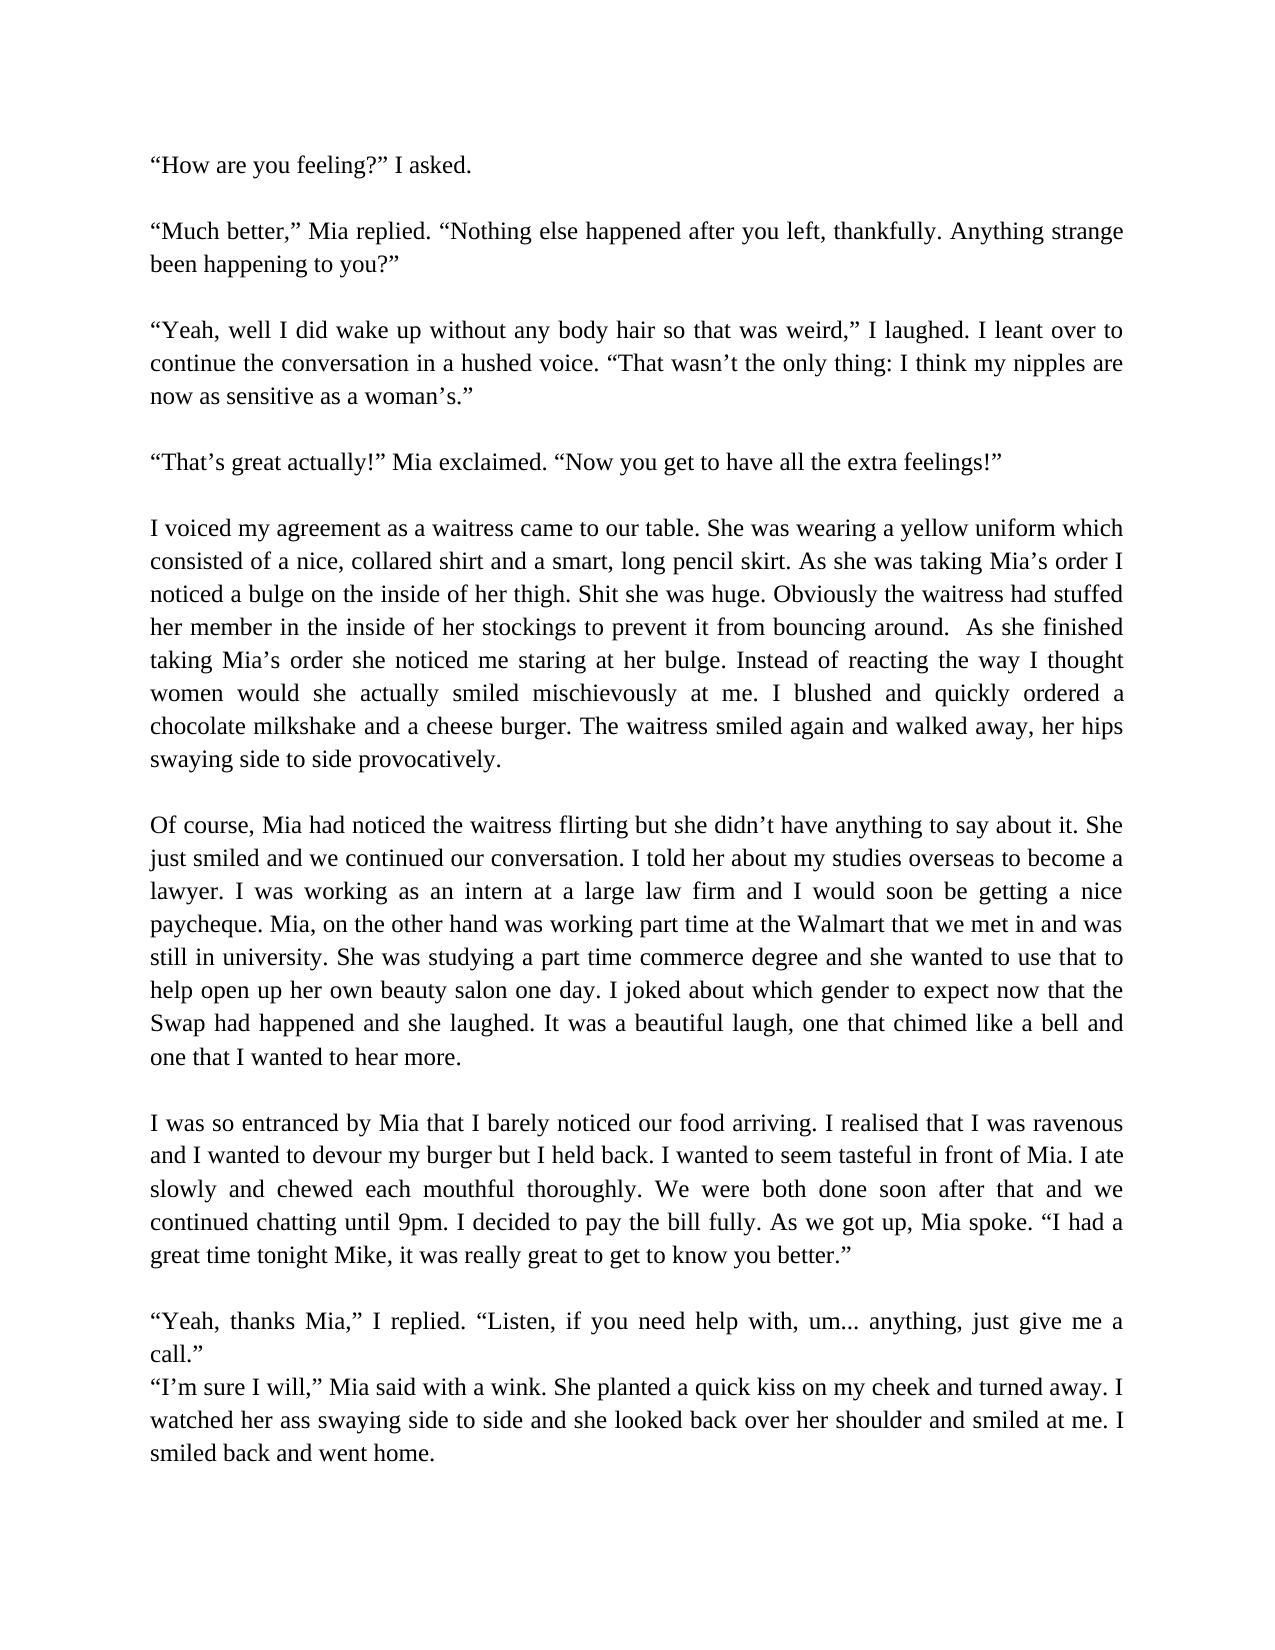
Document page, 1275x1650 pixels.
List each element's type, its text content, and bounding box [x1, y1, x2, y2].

text I voiced my agreement as a waitress came to our table. She was wearing a yellow uniform which consisted of a nice, collared shirt and a smart, long pencil skirt. As she was taking Mia’s order I noticed a bulge on the inside of her thigh. Shit she was huge. Obviously the waitress had stuffed her member in the inside of her stockings to prevent it from bouncing around. As she finished taking Mia’s order she noticed me staring at her bulge. Instead of reacting the way I thought women would she actually smiled mischievously at me. I blushed and quickly ordered a chocolate milkshake and a cheese burger. The waitress smiled again and walked away, her hips swaying side to side provocatively. [150, 513, 1125, 773]
text “Much better,” Mia replied. “Nothing else happened after you left, thankfully. Anything strange been happening to you?” [150, 216, 1125, 278]
text “That’s great actually!” Mia exclaimed. “Now you get to have all the extra feelings!” [150, 447, 1125, 476]
text I was so entranced by Mia that I barely noticed our food arriving. I realised that I was ravenous and I wanted to devour my burger but I held back. I wanted to seem tasteful in front of Mia. I ate slowly and chewed each mouthful thoroughly. We were both done soon after that and we continued chatting until 9pm. I decided to pay the bill fully. As we got up, Mia spoke. “I had a great time tonight Mike, it was really great to get to know you better.” [150, 1108, 1125, 1268]
text “I’m sure I will,” Mia said with a wink. She planted a quick kiss on my cheek and turned away. I watched her ass swaying side to side and she looked back over her shoulder and smiled at me. I smiled back and went home. [150, 1372, 1125, 1467]
text Of course, Mia had noticed the waitress flirting but she didn’t have anything to say about it. She just smiled and we continued our conversation. I told her about my studies overseas to become a lawyer. I was working as an intern at a large law firm and I would soon be getting a nice paycheque. Mia, on the other hand was working part time at the Walmart that we met in and was still in university. She was studying a part time commerce degree and she wanted to use that to help open up her own beauty salon one day. I joked about which gender to expect now that the Swap had happened and she laughed. It was a beautiful laugh, one that chimed like a bell and one that I wanted to hear more. [150, 810, 1125, 1070]
text “Yeah, thanks Mia,” I replied. “Listen, if you need help with, um... anything, just give me a call.” [150, 1306, 1125, 1367]
text “Yeah, well I did wake up without any body hair so that was weird,” I laughed. I leant over to continue the conversation in a hushed voice. “That wasn’t the only thing: I think my nipples are now as sensitive as a woman’s.” [150, 315, 1125, 410]
text “How are you feeling?” I asked. [150, 150, 1125, 179]
